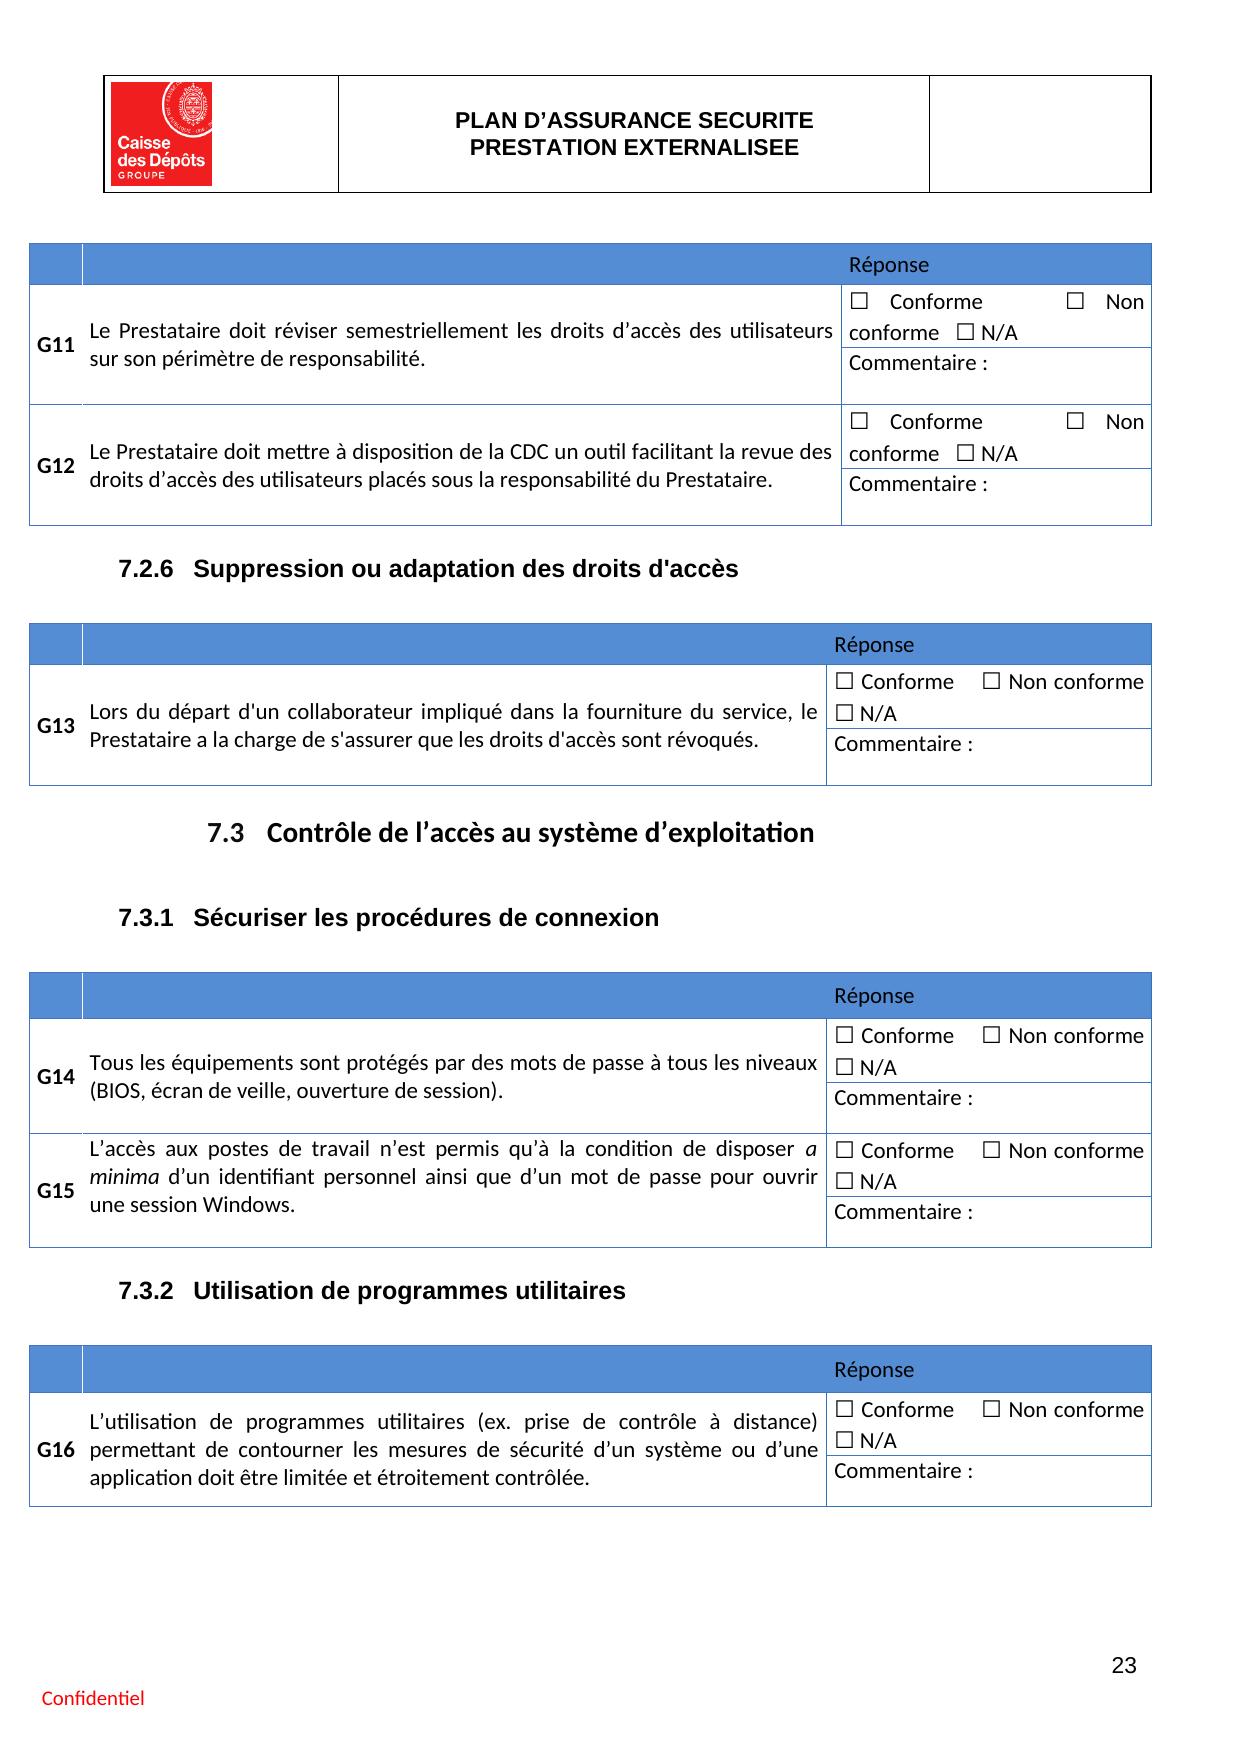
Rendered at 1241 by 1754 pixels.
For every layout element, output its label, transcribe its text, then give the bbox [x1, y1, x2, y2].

table_cell Commentaire : [827, 1083, 1151, 1132]
table_cell L’accès aux postes de travail n’est permis qu’à la condition de disposer a minima d’un identifiant personnel ainsi que d’un mot de passe pour ouvrir une session Windows. [83, 1134, 826, 1247]
table_cell Commentaire : [827, 1197, 1151, 1247]
subtitle Suppression ou adaptation des droits d'accès [118, 554, 1137, 583]
table_cell Conforme Non conforme N/A [842, 405, 1151, 468]
table_cell Conforme Non conforme N/A [827, 1134, 1151, 1196]
table_cell Tous les équipements sont protégés par des mots de passe à tous les niveaux (BIOS, écran de veille, ouverture de session). [83, 1019, 826, 1132]
table_header [83, 244, 841, 284]
table_cell Conforme Non conforme N/A [842, 285, 1151, 347]
table_header [30, 1346, 82, 1392]
table_cell Le Prestataire doit mettre à disposition de la CDC un outil facilitant la revue des droits d’accès des utilisateurs placés sous la responsabilité du Prestataire. [83, 405, 841, 525]
table_header Réponse [842, 244, 1151, 284]
table_cell Conforme Non conforme N/A [827, 665, 1151, 728]
table_cell Commentaire : [827, 729, 1151, 785]
table_cell Commentaire : [842, 469, 1151, 525]
table_cell Le Prestataire doit réviser semestriellement les droits d’accès des utilisateurs sur son périmètre de responsabilité. [83, 285, 841, 404]
table_cell G11 [30, 285, 82, 404]
table_header [30, 244, 82, 284]
subtitle Contrôle de l’accès au système d’exploitation [207, 814, 1137, 849]
table_cell Conforme Non conforme N/A [827, 1019, 1151, 1082]
table_cell Conforme Non conforme N/A [827, 1393, 1151, 1455]
table_header [83, 1346, 826, 1392]
table_header [30, 973, 82, 1018]
table_header [83, 624, 826, 664]
table_cell Lors du départ d'un collaborateur impliqué dans la fourniture du service, le Prestataire a la charge de s'assurer que les droits d'accès sont révoqués. [83, 665, 826, 785]
table_cell Commentaire : [842, 348, 1151, 404]
table_header Réponse [827, 1346, 1151, 1392]
subtitle Sécuriser les procédures de connexion [118, 902, 1137, 931]
table_cell G14 [30, 1019, 82, 1132]
table_header Réponse [827, 624, 1151, 664]
table_header Réponse [827, 973, 1151, 1018]
table_cell L’utilisation de programmes utilitaires (ex. prise de contrôle à distance) permettant de contourner les mesures de sécurité d’un système ou d’une application doit être limitée et étroitement contrôlée. [83, 1393, 826, 1506]
table_cell G16 [30, 1393, 82, 1506]
table_cell G13 [30, 665, 82, 785]
table_header [30, 624, 82, 664]
table_cell Commentaire : [827, 1456, 1151, 1506]
table_header [83, 973, 826, 1018]
subtitle Utilisation de programmes utilitaires [118, 1276, 1137, 1304]
picture [111, 82, 212, 186]
table_cell G15 [30, 1134, 82, 1247]
table_cell G12 [30, 405, 82, 525]
